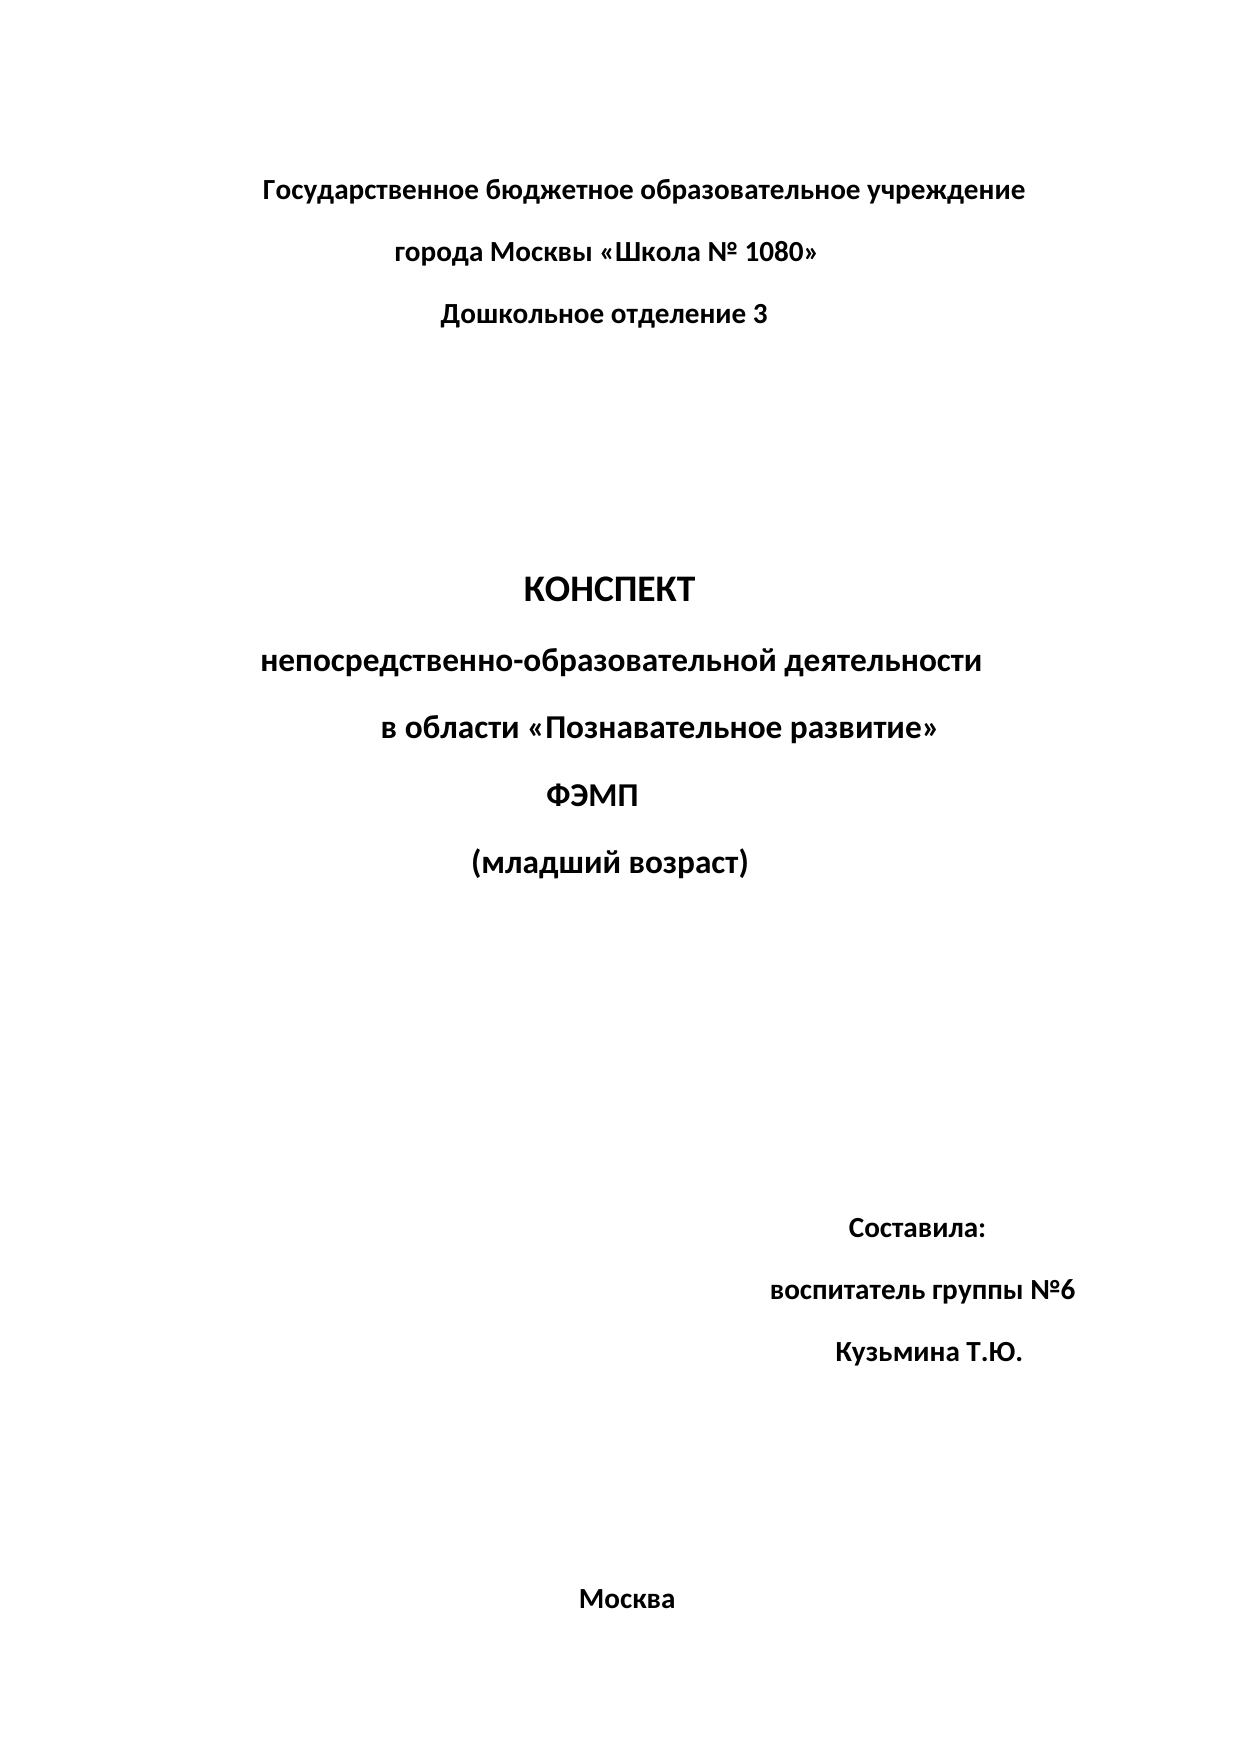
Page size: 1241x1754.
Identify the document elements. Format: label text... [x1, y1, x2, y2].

text Кузьмина Т.Ю. [177, 1333, 1152, 1368]
text воспитатель группы №6 [177, 1271, 1152, 1307]
text Государственное бюджетное образовательное учреждение [177, 171, 1152, 207]
text Дошкольное отделение 3 [177, 295, 1152, 330]
text города Москвы «Школа № 1080» [177, 233, 1152, 268]
text (младший возраст) [177, 842, 1152, 882]
text Составила: [177, 1209, 1152, 1245]
text непосредственно-образовательной деятельности [177, 639, 1152, 679]
text ФЭМП [177, 774, 1152, 815]
text КОНСПЕКТ [177, 565, 1152, 611]
text Москва [177, 1580, 1152, 1616]
text в области «Познавательное развитие» [177, 706, 1152, 747]
